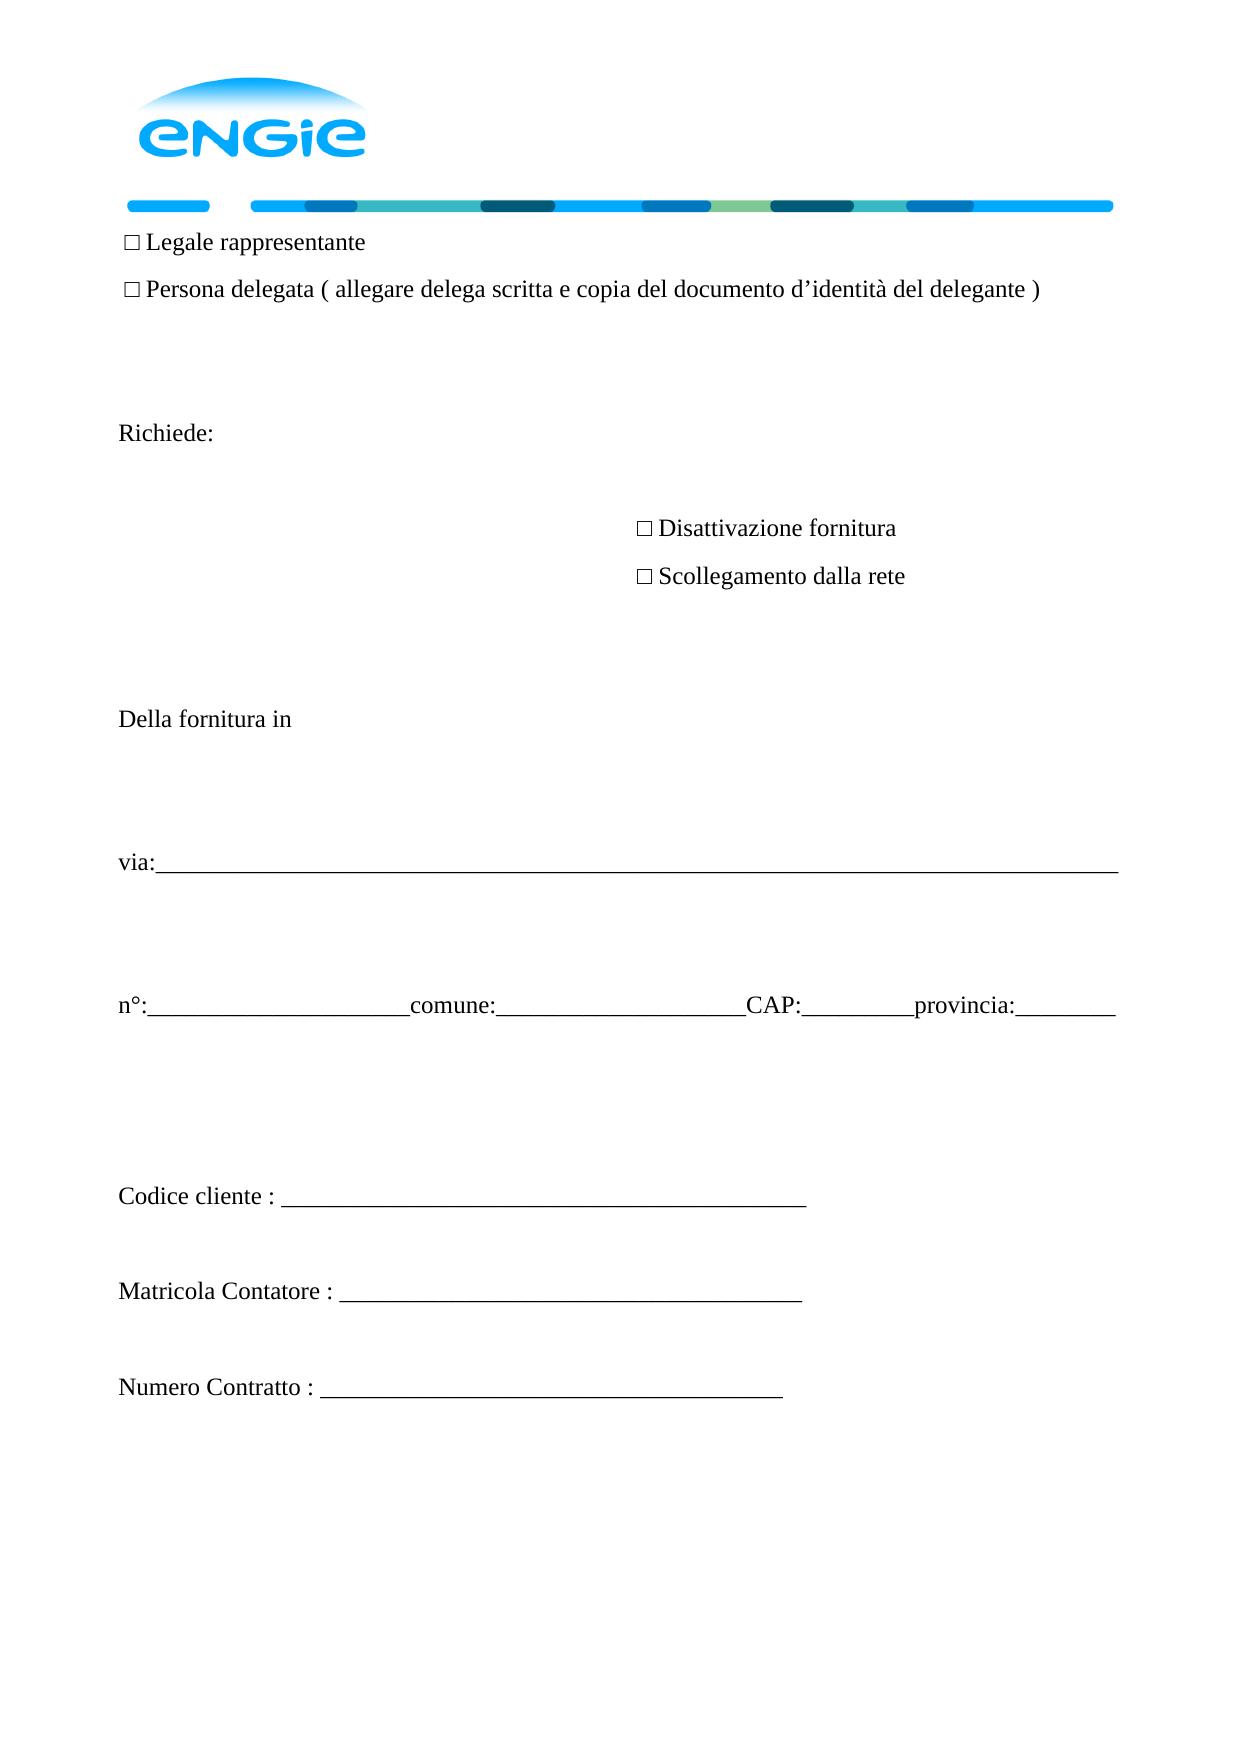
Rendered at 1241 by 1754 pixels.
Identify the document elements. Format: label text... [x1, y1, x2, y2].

text □ Scollegamento dalla rete [118, 561, 1122, 589]
text n°:_____________________comune:____________________CAP:_________provincia:________ [118, 990, 1122, 1019]
text Richiede: [118, 418, 1122, 446]
text Codice cliente : __________________________________________ [118, 1181, 1122, 1210]
text Matricola Contatore : _____________________________________ [118, 1276, 1122, 1305]
picture [118, 73, 1123, 227]
text □ Legale rappresentante [118, 227, 1122, 256]
text Della fornitura in [118, 704, 1122, 733]
text □ Disattivazione fornitura [118, 513, 1122, 542]
text □ Persona delegata ( allegare delega scritta e copia del documento d’identità del delegante ) [118, 274, 1122, 303]
text via:_____________________________________________________________________________ [118, 847, 1122, 876]
text Numero Contratto : _____________________________________ [118, 1372, 1122, 1401]
